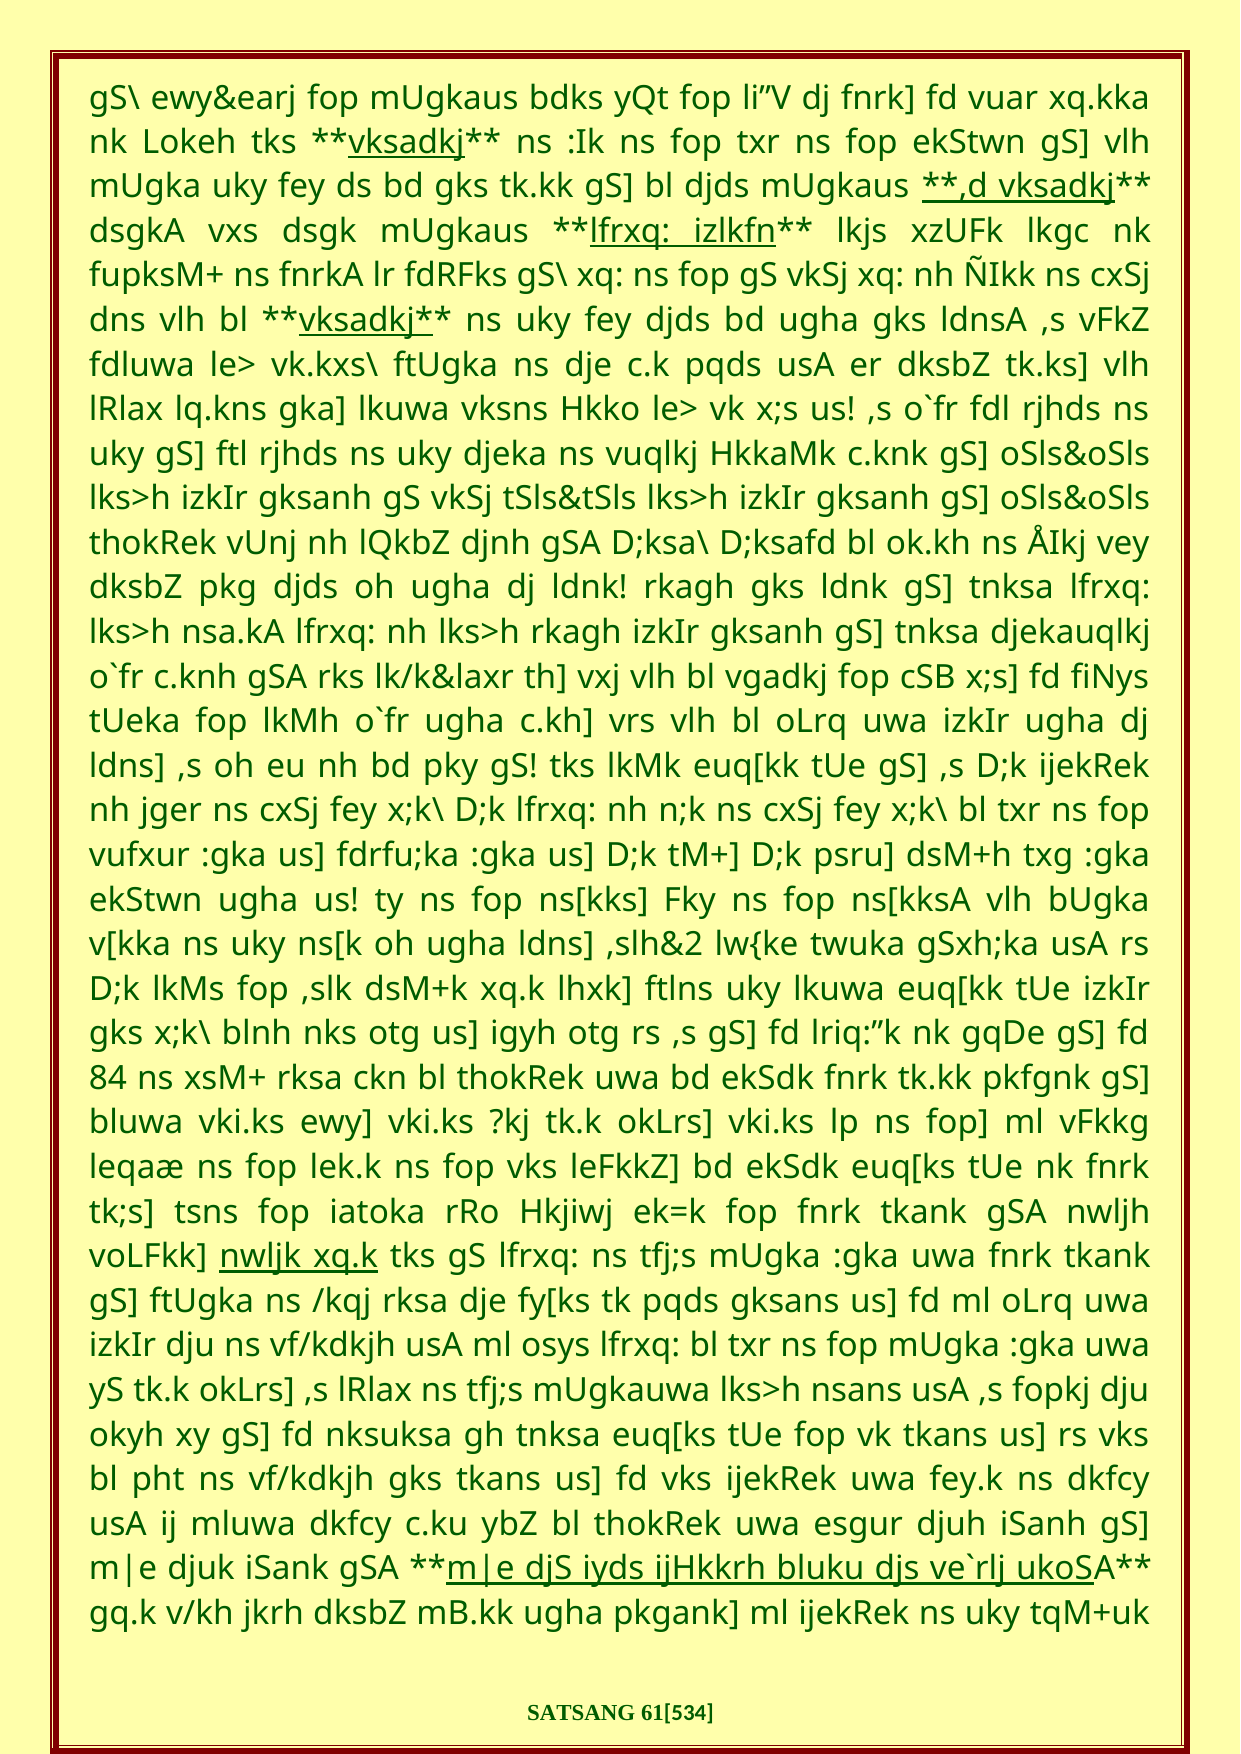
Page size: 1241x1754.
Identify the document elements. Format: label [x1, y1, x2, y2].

text [89, 74, 1152, 1634]
